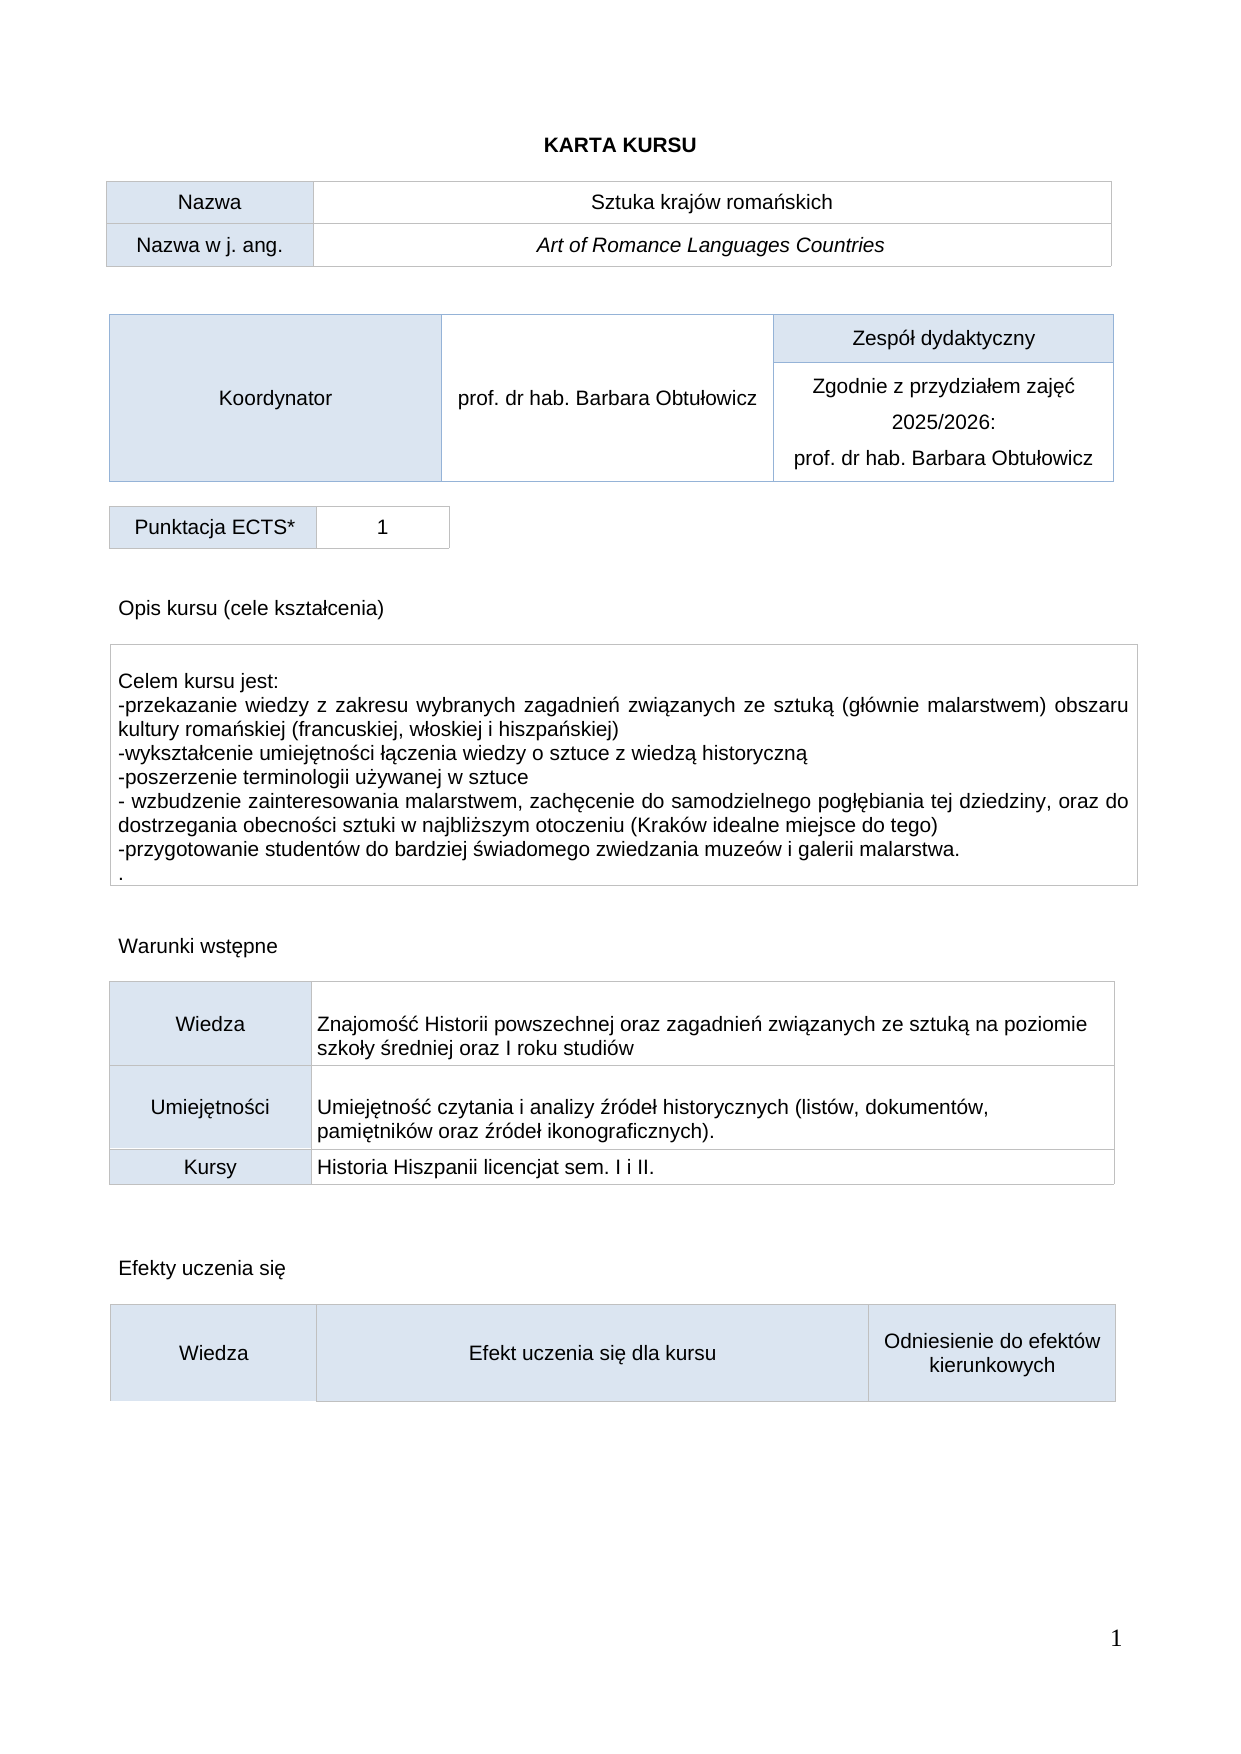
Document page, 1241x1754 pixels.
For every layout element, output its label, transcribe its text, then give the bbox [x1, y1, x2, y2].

text Opis kursu (cele kształcenia) [118, 596, 1122, 620]
table_header Nazwa [107, 182, 313, 223]
table_cell Zgodnie z przydziałem zajęć 2025/2026: prof. dr hab. Barbara Obtułowicz [774, 363, 1113, 481]
table_cell Nazwa w j. ang. [107, 224, 313, 266]
table_cell Kursy [110, 1150, 311, 1184]
table_header Wiedza [110, 982, 311, 1065]
table_header 1 [317, 507, 449, 548]
table_header Sztuka krajów romańskich [314, 182, 1111, 223]
table_header Celem kursu jest: -przekazanie wiedzy z zakresu wybranych zagadnień związanych ze sztuką (głównie malarstwem) obszaru kultury romańskiej (francuskiej, włoskiej i hiszpańskiej) -wykształcenie umiejętności łączenia wiedzy o sztuce z wiedzą historyczną -poszerzenie terminologii używanej w sztuce - wzbudzenie zainteresowania malarstwem, zachęcenie do samodzielnego pogłębiania tej dziedziny, oraz do dostrzegania obecności sztuki w najbliższym otoczeniu (Kraków idealne miejsce do tego) -przygotowanie studentów do bardziej świadomego zwiedzania muzeów i galerii malarstwa. . [111, 645, 1137, 884]
table_cell Umiejętność czytania i analizy źródeł historycznych (listów, dokumentów, pamiętników oraz źródeł ikonograficznych). [312, 1066, 1114, 1148]
subtitle KARTA KURSU [118, 133, 1122, 157]
table_header Punktacja ECTS* [110, 507, 316, 548]
table_header prof. dr hab. Barbara Obtułowicz [442, 315, 773, 481]
table_header Koordynator [110, 315, 441, 481]
table_cell Historia Hiszpanii licencjat sem. I i II. [312, 1150, 1114, 1184]
table_cell Art of Romance Languages Countries [314, 224, 1111, 266]
table_header Zespół dydaktyczny [774, 315, 1113, 362]
table_header Odniesienie do efektów kierunkowych [869, 1305, 1115, 1401]
table_header Wiedza [111, 1305, 316, 1401]
text Warunki wstępne [118, 933, 1122, 957]
text Efekty uczenia się [118, 1256, 1122, 1280]
table_header Znajomość Historii powszechnej oraz zagadnień związanych ze sztuką na poziomie szkoły średniej oraz I roku studiów [312, 982, 1114, 1065]
table_cell Umiejętności [110, 1066, 311, 1148]
table_header Efekt uczenia się dla kursu [317, 1305, 868, 1401]
